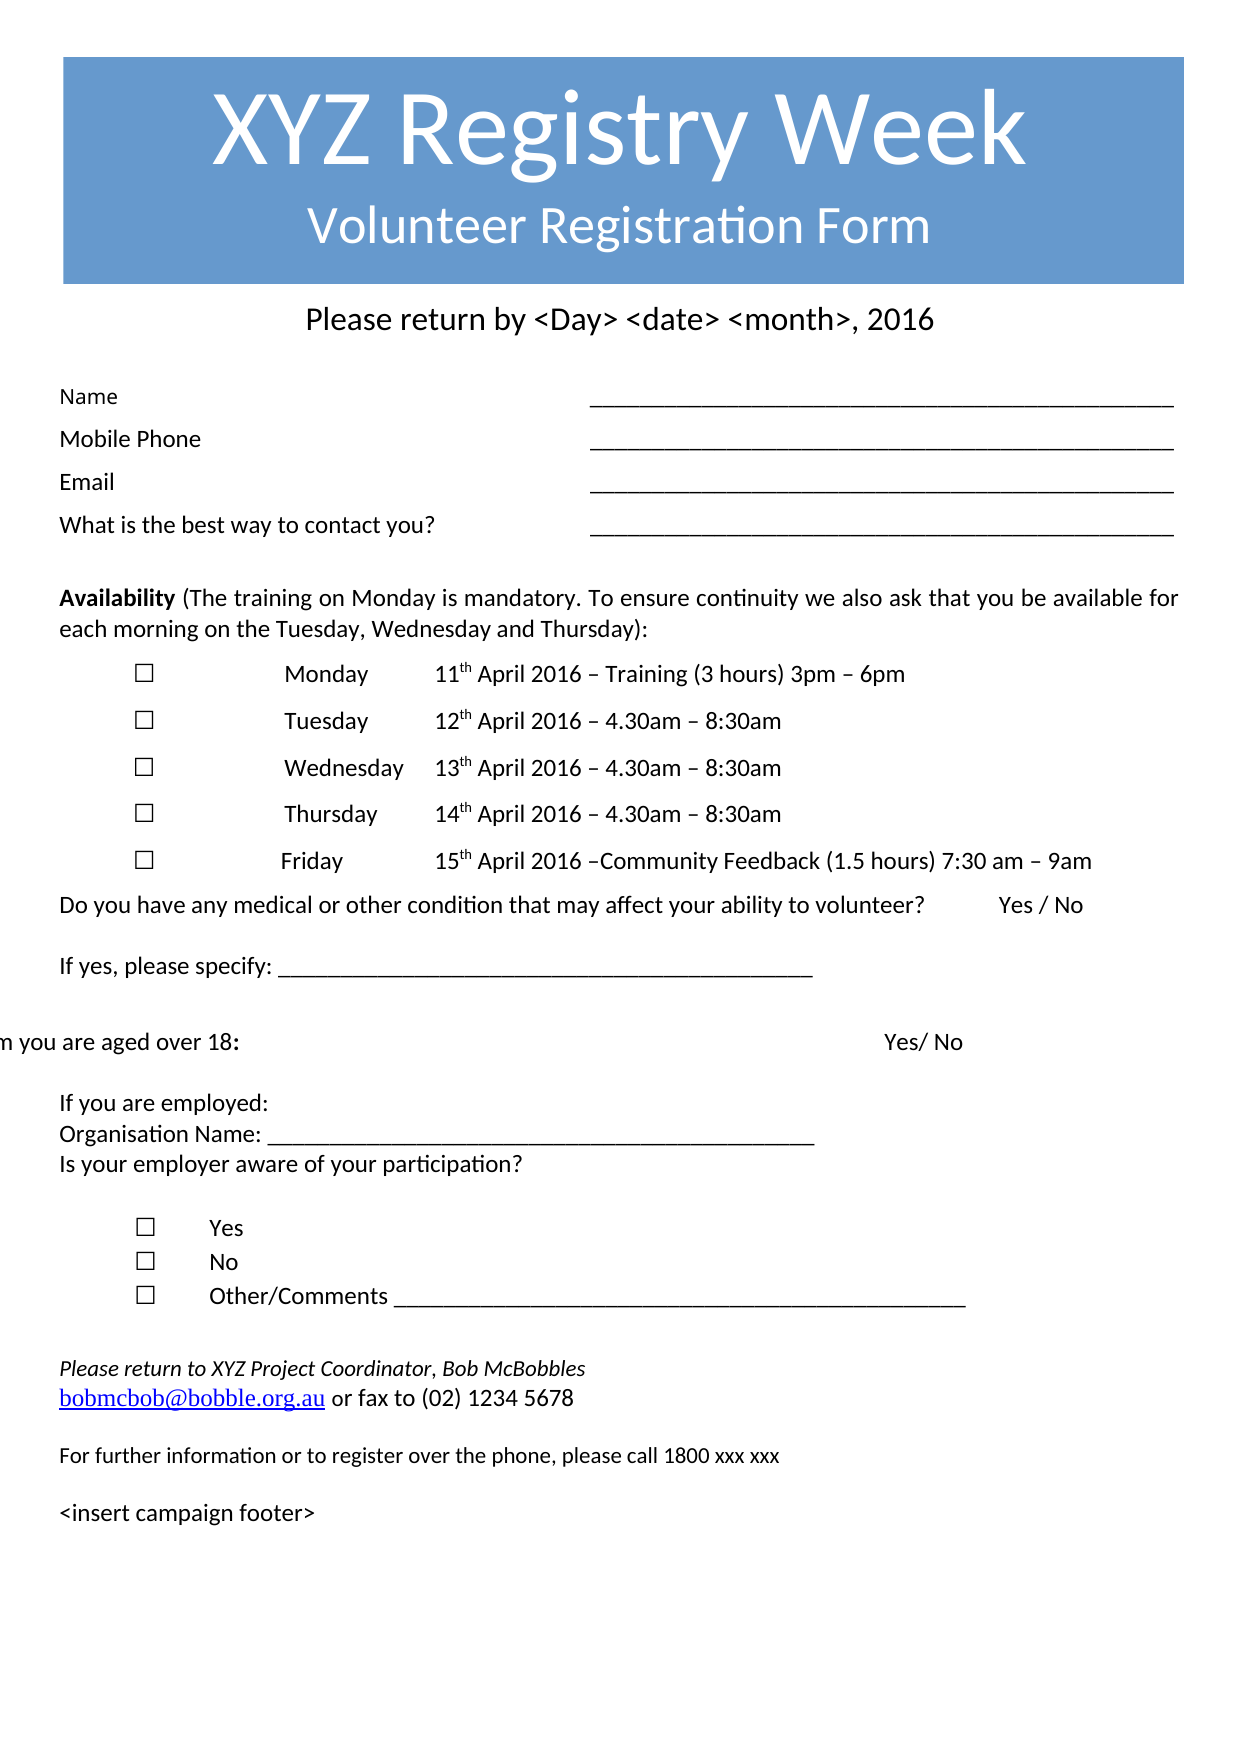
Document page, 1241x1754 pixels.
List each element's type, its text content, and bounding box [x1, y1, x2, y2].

text Yes [59, 1209, 1181, 1243]
text Email _______________________________________________ [59, 466, 1181, 496]
text Organisation Name: ____________________________________________ [59, 1118, 1181, 1148]
text Volunteer Registration Form [59, 191, 1181, 257]
text Do you have any medical or other condition that may affect your ability to volunteer? Yes / No [59, 889, 1181, 919]
text What is the best way to contact you? _______________________________________________ [59, 509, 1181, 539]
text Please return to XYZ Project Coordinator, Bob McBobbles [59, 1354, 1181, 1382]
text If you are employed: [59, 1087, 1181, 1118]
text Friday 15th April 2016 –Community Feedback (1.5 hours) 7:30 am – 9am [133, 842, 1181, 876]
text Please return by <Day> <date> <month>, 2016 [59, 298, 1181, 339]
text Thursday 14th April 2016 – 4.30am – 8:30am [133, 796, 1181, 830]
text Other/Comments ______________________________________________ [59, 1277, 1181, 1311]
text Confirm you are aged over 18: Yes/ No [0, 1026, 1240, 1057]
text If yes, please specify: ___________________________________________ [59, 950, 1181, 980]
text Is your employer aware of your participation? [59, 1148, 1181, 1179]
text No [59, 1243, 1181, 1277]
text Wednesday 13th April 2016 – 4.30am – 8:30am [59, 749, 1181, 783]
text Availability (The training on Monday is mandatory. To ensure continuity we also ask that you be available for each morning on the Tuesday, Wednesday and Thursday): [59, 582, 1181, 643]
text Mobile Phone _______________________________________________ [59, 423, 1181, 453]
text For further information or to register over the phone, please call 1800 xxx xxx [59, 1441, 1181, 1469]
text XYZ Registry Week [59, 59, 1181, 191]
text Tuesday 12th April 2016 – 4.30am – 8:30am [133, 703, 1181, 737]
text Monday 11th April 2016 – Training (3 hours) 3pm – 6pm [133, 656, 1181, 690]
text bobmcbob@bobble.org.au or fax to (02) 1234 5678 [59, 1382, 1181, 1413]
text <insert campaign footer> [59, 1497, 1181, 1528]
text Name _______________________________________________ [59, 380, 1181, 410]
